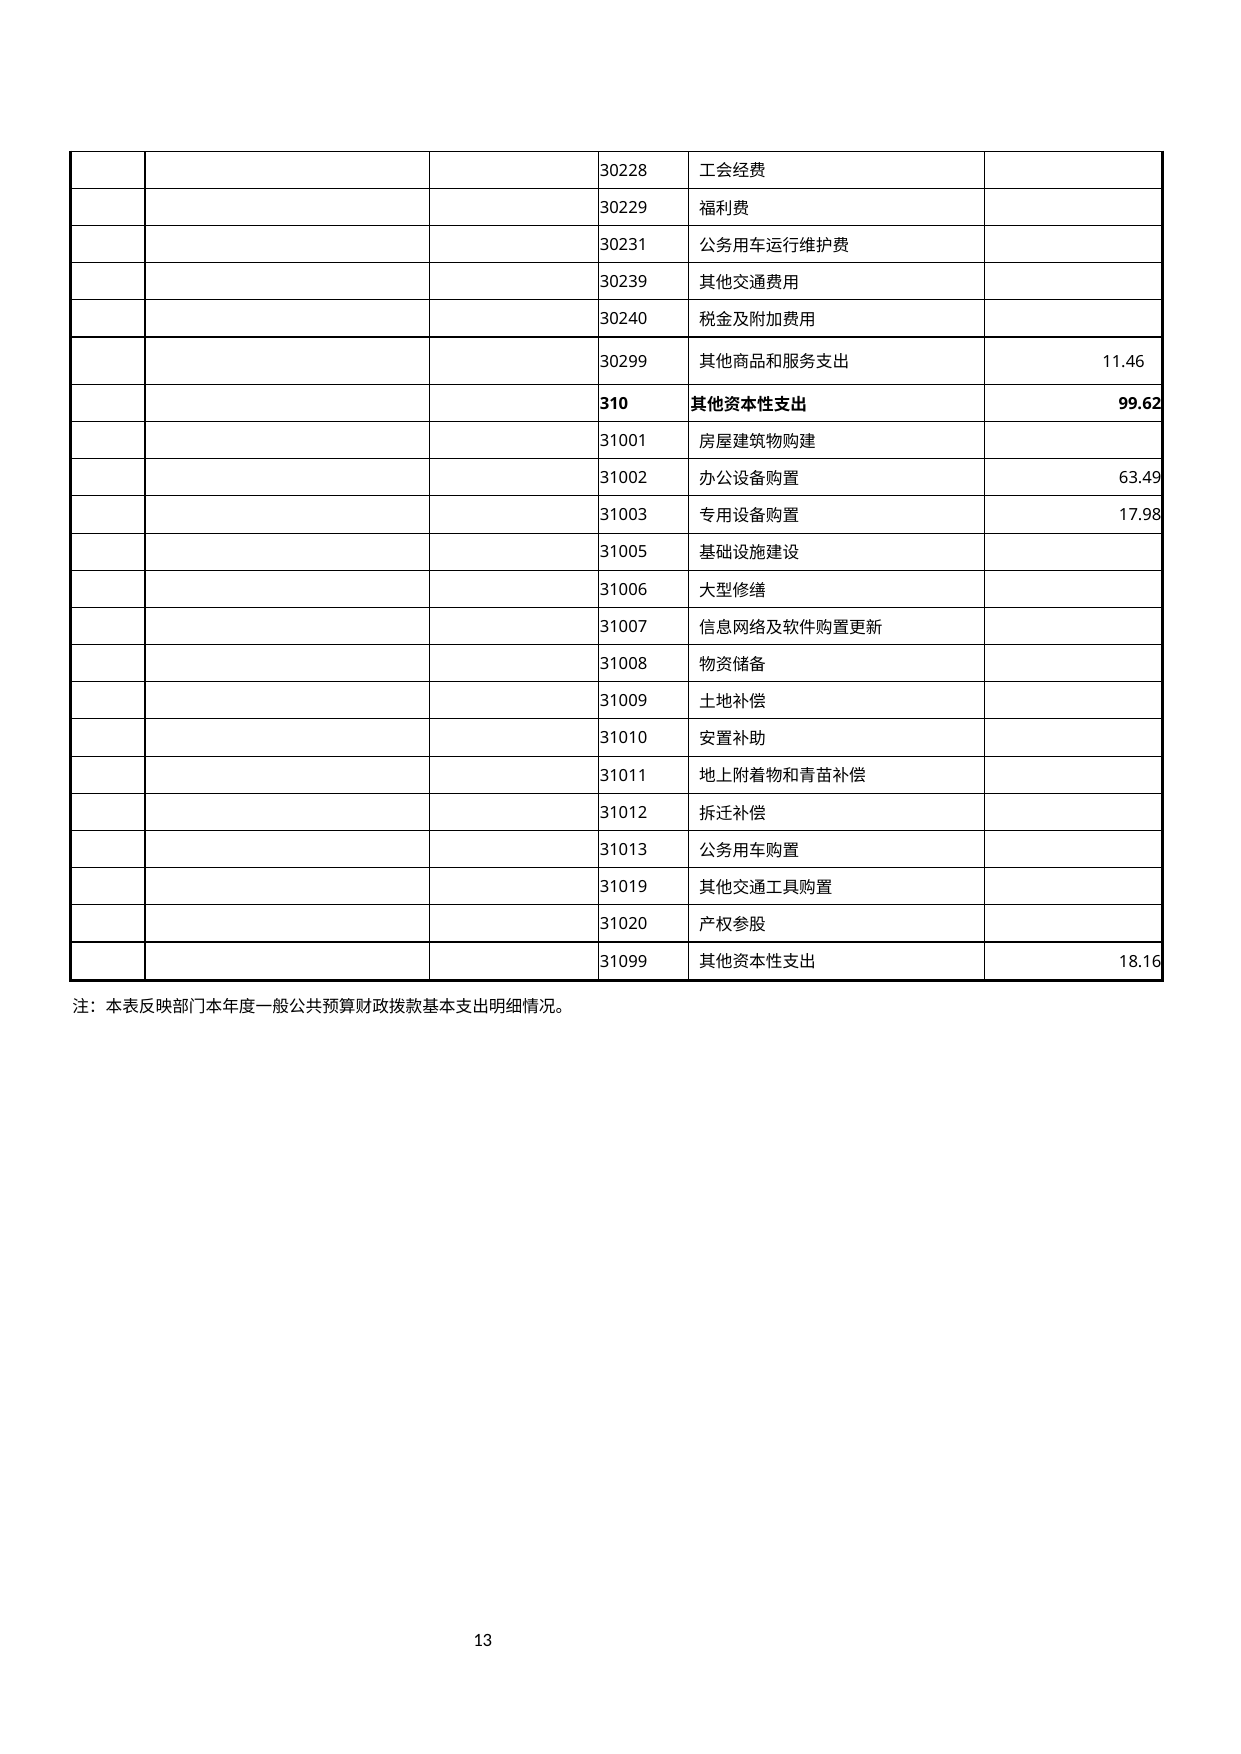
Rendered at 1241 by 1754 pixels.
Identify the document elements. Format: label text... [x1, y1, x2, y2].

table_cell 11.46 [985, 338, 1161, 384]
table_cell 30228 [599, 152, 688, 188]
table_cell [72, 831, 144, 867]
table_cell [985, 682, 1161, 718]
table_cell [430, 794, 598, 830]
table_cell [985, 757, 1161, 793]
table_cell [430, 385, 598, 421]
table_cell 30239 [599, 263, 688, 299]
table_cell [146, 189, 429, 225]
table_cell 31006 [599, 571, 688, 607]
table_cell [430, 645, 598, 681]
table_cell [146, 300, 429, 336]
table_cell 31009 [599, 682, 688, 718]
table_cell [72, 422, 144, 458]
table_cell [146, 868, 429, 904]
table_cell [430, 905, 598, 941]
table_cell [72, 608, 144, 644]
table_cell 99.62 [985, 385, 1161, 421]
table_cell 31011 [599, 757, 688, 793]
table_cell [985, 831, 1161, 867]
table_cell 31010 [599, 719, 688, 756]
table_cell 31099 [599, 943, 688, 979]
table_cell 专用设备购置 [689, 496, 984, 532]
table_cell 大型修缮 [689, 571, 984, 607]
table_cell 工会经费 [689, 152, 984, 188]
table_cell [985, 571, 1161, 607]
table_cell [72, 338, 144, 384]
table_cell [72, 682, 144, 718]
table_cell 31002 [599, 459, 688, 495]
table_cell 安置补助 [689, 719, 984, 756]
table_cell [985, 608, 1161, 644]
table_cell [146, 338, 429, 384]
table_cell 63.49 [985, 459, 1161, 495]
table_cell [985, 189, 1161, 225]
table_cell [146, 905, 429, 941]
table_cell [146, 831, 429, 867]
table_cell [72, 226, 144, 262]
table_cell [146, 226, 429, 262]
table_cell [72, 905, 144, 941]
table_cell [72, 757, 144, 793]
table_cell [146, 263, 429, 299]
table_cell 土地补偿 [689, 682, 984, 718]
table_cell 其他交通工具购置 [689, 868, 984, 904]
table_cell 房屋建筑物购建 [689, 422, 984, 458]
table_cell [430, 459, 598, 495]
table_cell [430, 338, 598, 384]
table_cell [430, 496, 598, 532]
table_cell [430, 263, 598, 299]
table_cell 31003 [599, 496, 688, 532]
table_cell [430, 189, 598, 225]
table_cell [72, 868, 144, 904]
table_cell [985, 152, 1161, 188]
table_cell 公务用车运行维护费 [689, 226, 984, 262]
table_cell [430, 868, 598, 904]
table_cell 31001 [599, 422, 688, 458]
table_cell [146, 385, 429, 421]
table_cell [146, 152, 429, 188]
table_cell 30229 [599, 189, 688, 225]
table_cell 其他资本性支出 [689, 385, 984, 421]
table_cell [146, 682, 429, 718]
table_cell 310 [599, 385, 688, 421]
table_cell [72, 534, 144, 569]
table_cell 31008 [599, 645, 688, 681]
table_cell [72, 263, 144, 299]
table_cell [985, 226, 1161, 262]
table_cell 信息网络及软件购置更新 [689, 608, 984, 644]
table_cell [985, 719, 1161, 756]
table_cell [146, 645, 429, 681]
table_cell [430, 226, 598, 262]
table_cell [146, 719, 429, 756]
table_cell 31013 [599, 831, 688, 867]
table_cell 30299 [599, 338, 688, 384]
table_cell 17.98 [985, 496, 1161, 532]
table_cell 其他资本性支出 [689, 943, 984, 979]
table_cell 31020 [599, 905, 688, 941]
table_cell [430, 943, 598, 979]
table_cell [985, 534, 1161, 569]
table_cell 办公设备购置 [689, 459, 984, 495]
table_cell [146, 571, 429, 607]
table_cell [72, 496, 144, 532]
table_cell [146, 534, 429, 569]
table_cell [985, 263, 1161, 299]
table_cell [430, 571, 598, 607]
table_cell [146, 794, 429, 830]
table_cell 31012 [599, 794, 688, 830]
table_cell [72, 943, 144, 979]
table_cell [146, 459, 429, 495]
table_cell [430, 719, 598, 756]
table_cell 公务用车购置 [689, 831, 984, 867]
table_cell [146, 943, 429, 979]
table_cell 其他商品和服务支出 [689, 338, 984, 384]
table_cell 31019 [599, 868, 688, 904]
table_cell 拆迁补偿 [689, 794, 984, 830]
table_cell [146, 757, 429, 793]
table_cell [430, 682, 598, 718]
table_cell [985, 300, 1161, 336]
table_cell [430, 608, 598, 644]
table_cell [72, 719, 144, 756]
table_cell 产权参股 [689, 905, 984, 941]
table_cell 税金及附加费用 [689, 300, 984, 336]
table_cell [72, 794, 144, 830]
table_cell [430, 831, 598, 867]
table_cell [146, 496, 429, 532]
table_cell [72, 459, 144, 495]
table_cell 基础设施建设 [689, 534, 984, 569]
table_cell [72, 300, 144, 336]
table_cell 地上附着物和青苗补偿 [689, 757, 984, 793]
table_cell [72, 189, 144, 225]
table_cell [985, 868, 1161, 904]
table_cell [146, 422, 429, 458]
table_cell [430, 300, 598, 336]
table_cell 30231 [599, 226, 688, 262]
table_cell [430, 757, 598, 793]
table_cell [985, 794, 1161, 830]
table_cell 31007 [599, 608, 688, 644]
table_cell [430, 422, 598, 458]
table_cell [985, 422, 1161, 458]
table_cell 30240 [599, 300, 688, 336]
table_cell [72, 385, 144, 421]
table_cell 物资储备 [689, 645, 984, 681]
table_cell [985, 905, 1161, 941]
table_cell 31005 [599, 534, 688, 569]
table_cell [146, 608, 429, 644]
table_cell [72, 645, 144, 681]
table_cell [430, 534, 598, 569]
table_cell 18.16 [985, 943, 1161, 979]
table_cell 注：本表反映部门本年度一般公共预算财政拨款基本支出明细情况。 [71, 982, 1163, 1028]
table_cell 福利费 [689, 189, 984, 225]
table_cell [72, 152, 144, 188]
table_cell [985, 645, 1161, 681]
table_cell [72, 571, 144, 607]
table_cell 其他交通费用 [689, 263, 984, 299]
table_cell [430, 152, 598, 188]
